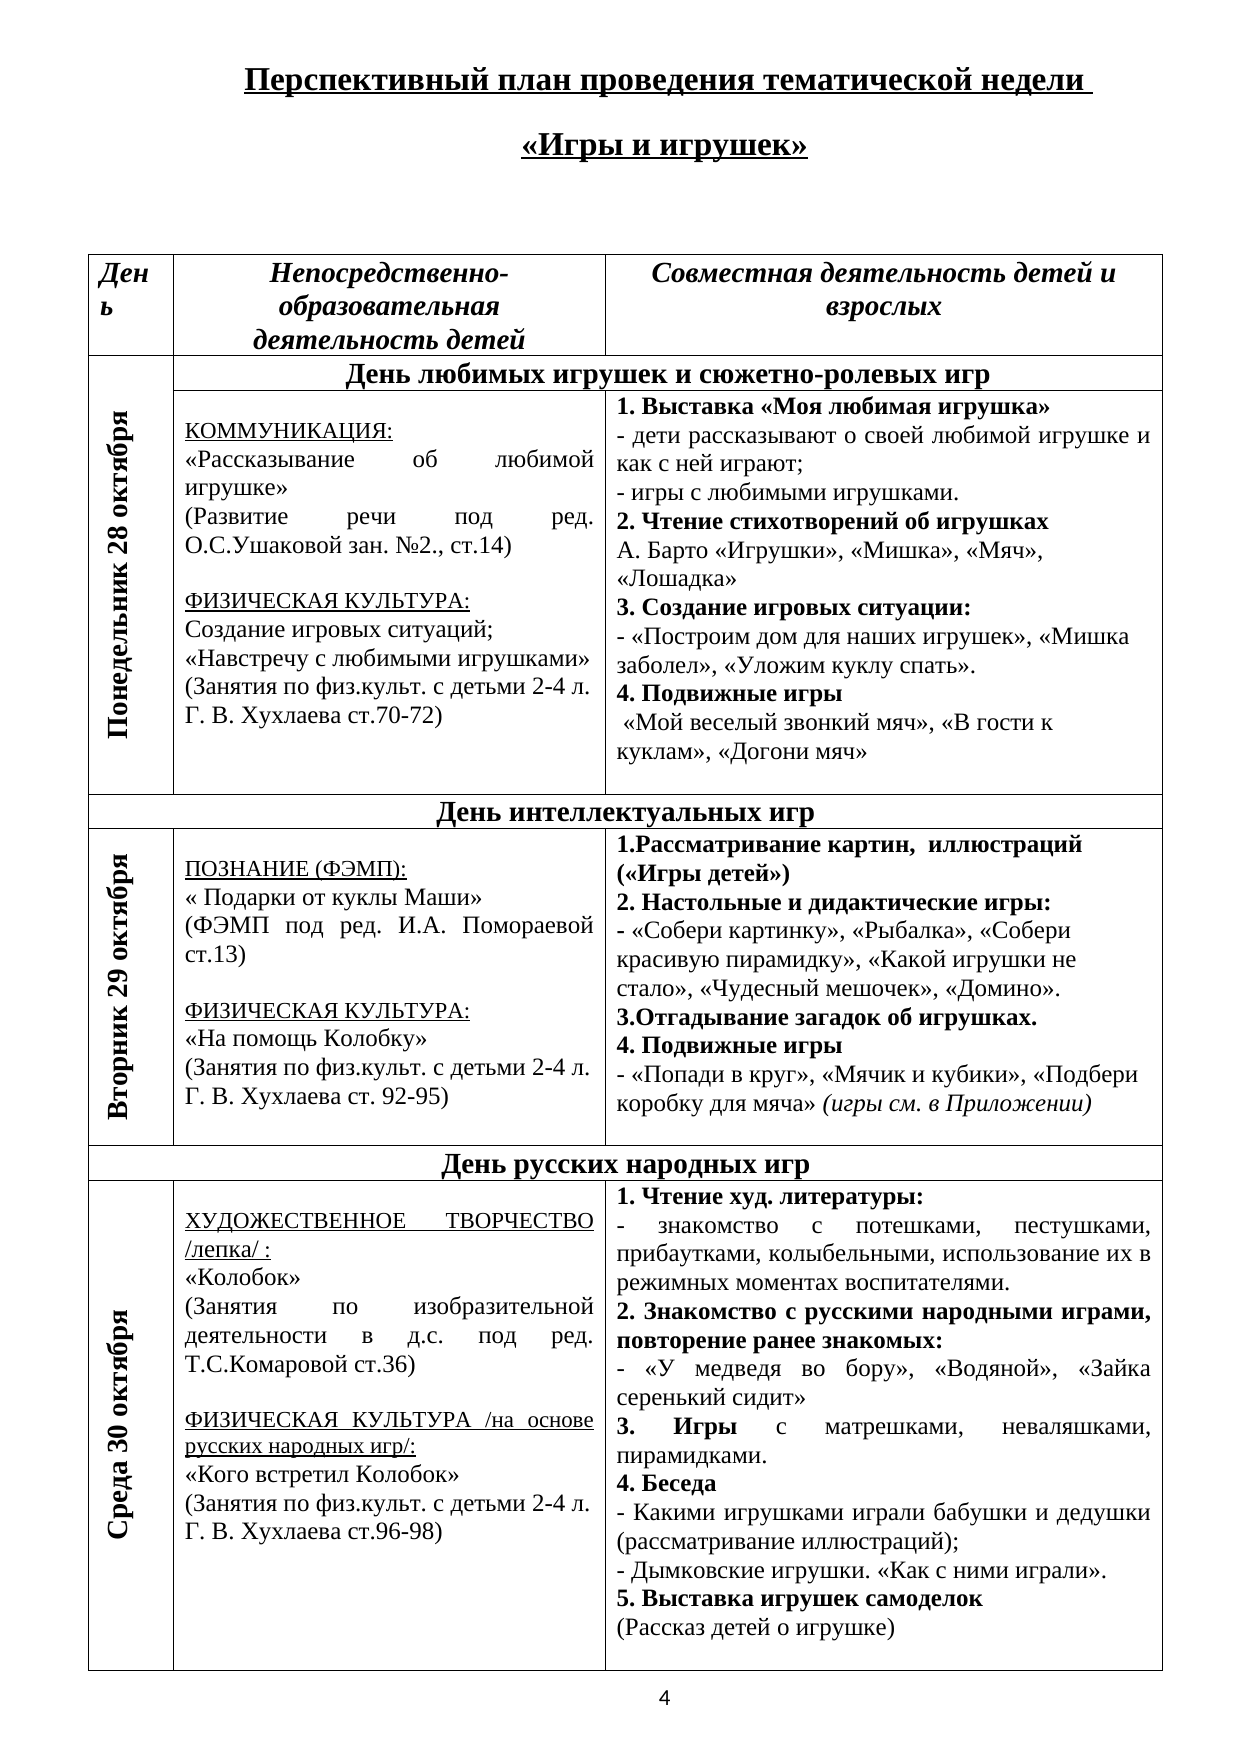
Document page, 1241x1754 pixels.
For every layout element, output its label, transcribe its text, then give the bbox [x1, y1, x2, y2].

text Перспективный план проведения тематической недели [177, 59, 1152, 97]
table_cell 1. Чтение худ. литературы: - знакомство с потешками, пестушками, прибаутками, колыбельными, использование их в режимных моментах воспитателями. 2. Знакомство с русскими народными играми, повторение ранее знакомых: - «У медведя во бору», «Водяной», «Зайка серенький сидит» 3. Игры с матрешками, неваляшками, пирамидками. 4. Беседа - Какими игрушками играли бабушки и дедушки (рассматривание иллюстраций); - Дымковские игрушки. «Как с ними играли». 5. Выставка игрушек самоделок (Рассказ детей о игрушке) [606, 1181, 1162, 1670]
table_cell 1. Выставка «Моя любимая игрушка» - дети рассказывают о своей любимой игрушке и как с ней играют; - игры с любимыми игрушками. 2. Чтение стихотворений об игрушках А. Барто «Игрушки», «Мишка», «Мяч», «Лошадка» 3. Создание игровых ситуации: - «Построим дом для наших игрушек», «Мишка заболел», «Уложим куклу спать». 4. Подвижные игры «Мой веселый звонкий мяч», «В гости к куклам», «Догони мяч» [606, 391, 1162, 793]
table_cell День русских народных игр [89, 1146, 1162, 1180]
table_header Совместная деятельность детей и взрослых [606, 255, 1162, 355]
table_header Непосредственно-образовательная деятельность детей [174, 255, 605, 355]
table_cell КОММУНИКАЦИЯ: «Рассказывание об любимой игрушке» (Развитие речи под ред. О.С.Ушаковой зан. №2., ст.14) ФИЗИЧЕСКАЯ КУЛЬТУРА: Создание игровых ситуаций; «Навстречу с любимыми игрушками» (Занятия по физ.культ. с детьми 2-4 л. Г. В. Хухлаева ст.70-72) [174, 391, 605, 793]
text «Игры и игрушек» [177, 124, 1152, 162]
table_cell Среда 30 октября [89, 1181, 173, 1670]
table_cell ХУДОЖЕСТВЕННОЕ ТВОРЧЕСТВО /лепка/ : «Колобок» (Занятия по изобразительной деятельности в д.с. под ред. Т.С.Комаровой ст.36) ФИЗИЧЕСКАЯ КУЛЬТУРА /на основе русских народных игр/: «Кого встретил Колобок» (Занятия по физ.культ. с детьми 2-4 л. Г. В. Хухлаева ст.96-98) [174, 1181, 605, 1670]
table_cell Вторник 29 октября [89, 829, 173, 1145]
table_header День [89, 255, 173, 355]
table_cell День интеллектуальных игр [89, 795, 1162, 828]
table_cell 1.Рассматривание картин, иллюстраций («Игры детей») 2. Настольные и дидактические игры: - «Собери картинку», «Рыбалка», «Собери красивую пирамидку», «Какой игрушки не стало», «Чудесный мешочек», «Домино». 3.Отгадывание загадок об игрушках. 4. Подвижные игры - «Попади в круг», «Мячик и кубики», «Подбери коробку для мяча» (игры см. в Приложении) [606, 829, 1162, 1145]
table_cell ПОЗНАНИЕ (ФЭМП): « Подарки от куклы Маши» (ФЭМП под ред. И.А. Помораевой ст.13) ФИЗИЧЕСКАЯ КУЛЬТУРА: «На помощь Колобку» (Занятия по физ.культ. с детьми 2-4 л. Г. В. Хухлаева ст. 92-95) [174, 829, 605, 1145]
table_cell День любимых игрушек и сюжетно-ролевых игр [174, 356, 1162, 390]
table_cell Понедельник 28 октября [89, 356, 173, 793]
